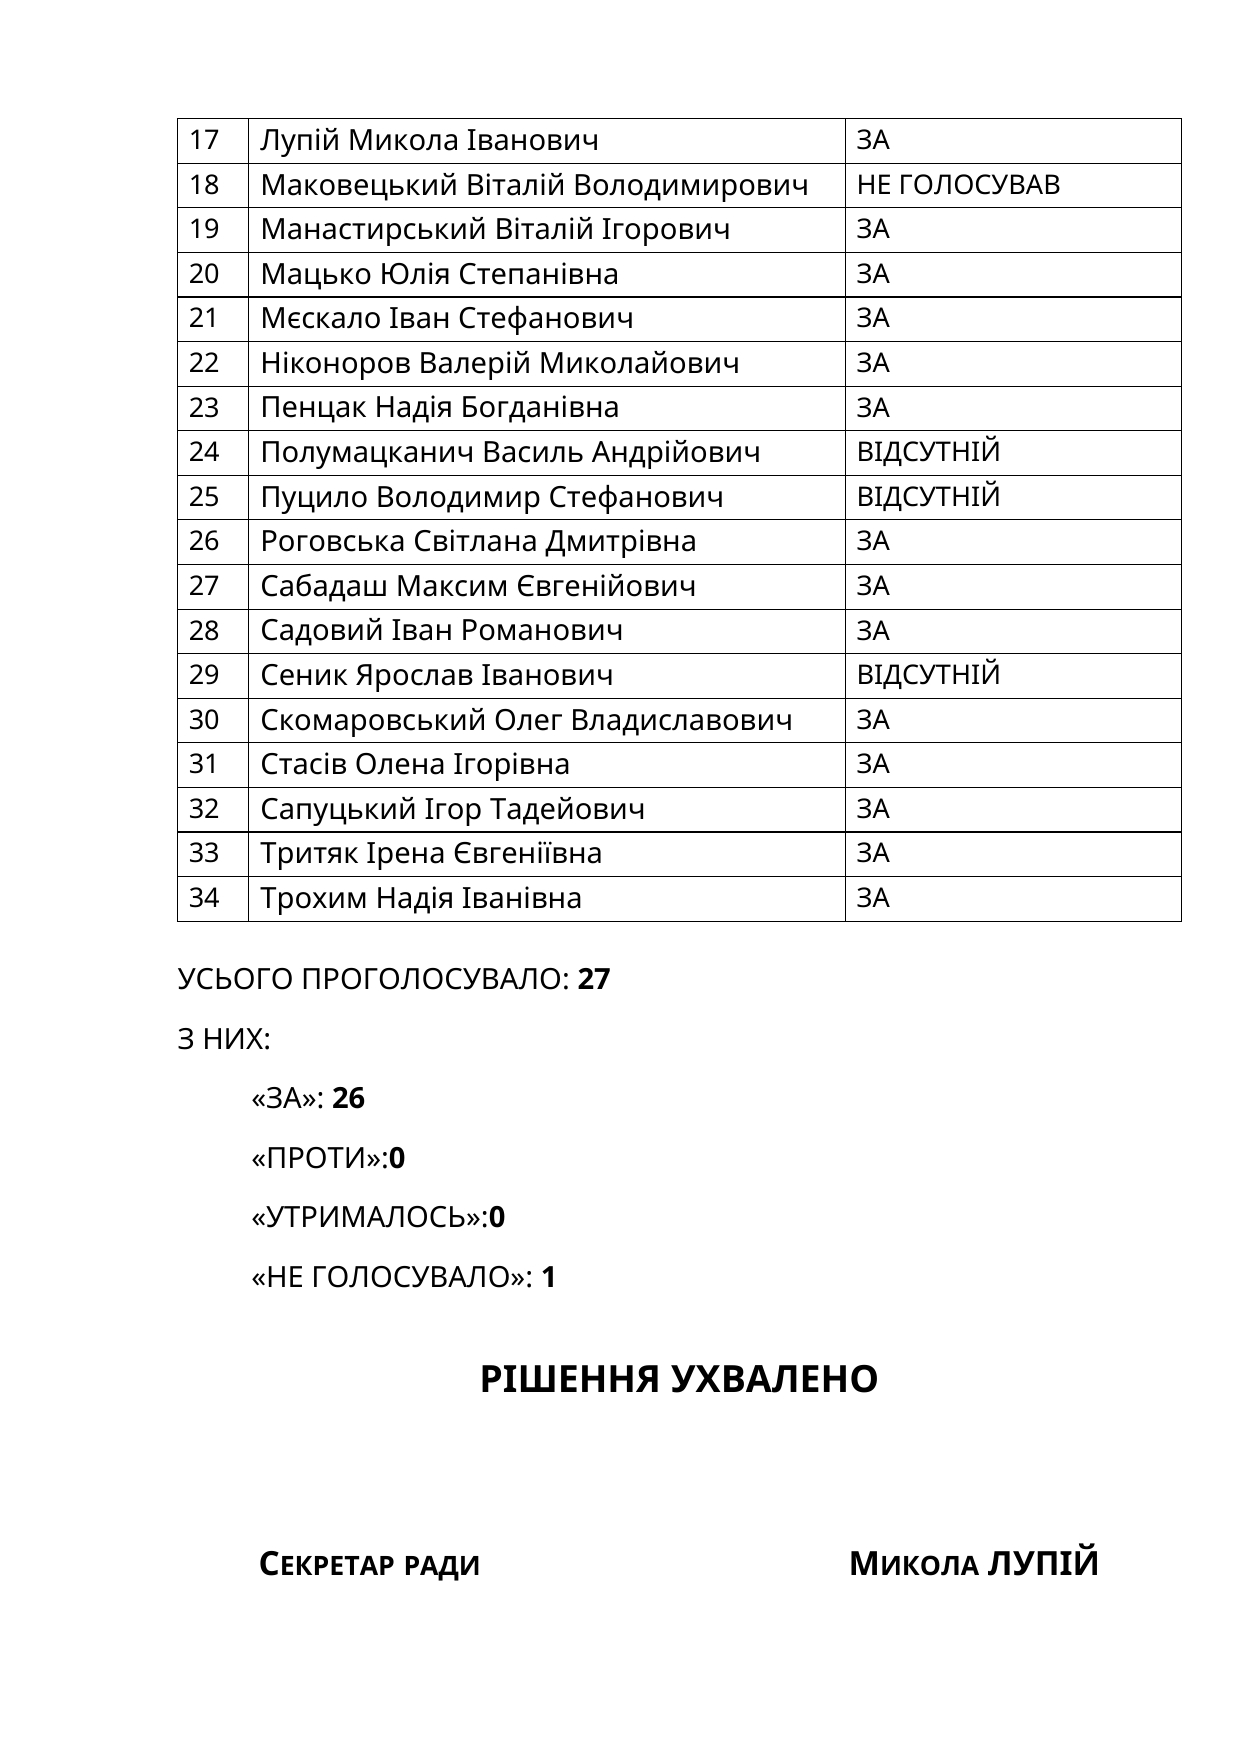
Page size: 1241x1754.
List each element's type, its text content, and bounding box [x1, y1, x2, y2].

text З НИХ: [177, 1018, 1181, 1058]
table_cell 23 [178, 387, 248, 430]
table_cell ЗА [846, 565, 1181, 608]
text РІШЕННЯ УХВАЛЕНО [177, 1352, 1181, 1403]
table_cell 29 [178, 654, 248, 698]
text Усього проголосувало: 27 [177, 958, 1181, 998]
table_cell 25 [178, 476, 248, 519]
table_cell Полумацканич Василь Андрійович [249, 431, 845, 475]
table_cell ЗА [846, 298, 1181, 341]
table_cell ЗА [846, 387, 1181, 430]
table_cell 19 [178, 208, 248, 252]
table_cell 30 [178, 699, 248, 742]
table_cell ЗА [846, 743, 1181, 787]
table_cell Сеник Ярослав Іванович [249, 654, 845, 698]
table_cell Стасів Олена Ігорівна [249, 743, 845, 787]
table_cell Сабадаш Максим Євгенійович [249, 565, 845, 608]
text Секретар ради Микола ЛУПІЙ [177, 1539, 1181, 1585]
table_cell Тритяк Ірена Євгеніївна [249, 833, 845, 876]
table_cell ЗА [846, 833, 1181, 876]
table_cell ЗА [846, 342, 1181, 386]
table_cell Мацько Юлія Степанівна [249, 253, 845, 296]
table_cell 24 [178, 431, 248, 475]
table_cell НЕ ГОЛОСУВАВ [846, 164, 1181, 207]
table_cell ЗА [846, 119, 1181, 163]
table_cell ВІДСУТНІЙ [846, 476, 1181, 519]
table_cell ВІДСУТНІЙ [846, 654, 1181, 698]
table_cell ВІДСУТНІЙ [846, 431, 1181, 475]
table_cell ЗА [846, 208, 1181, 252]
table_cell 32 [178, 788, 248, 831]
text «УТРИМАЛОСЬ»:0 [177, 1196, 1181, 1236]
table_cell 34 [178, 877, 248, 921]
table_cell ЗА [846, 877, 1181, 921]
table_cell 27 [178, 565, 248, 608]
table_cell 28 [178, 610, 248, 653]
table_cell ЗА [846, 788, 1181, 831]
table_cell Лупій Микола Іванович [249, 119, 845, 163]
table_cell Трохим Надія Іванівна [249, 877, 845, 921]
table_cell Садовий Іван Романович [249, 610, 845, 653]
table_cell 21 [178, 298, 248, 341]
table_cell Ніконоров Валерій Миколайович [249, 342, 845, 386]
table_cell Мєскало Іван Стефанович [249, 298, 845, 341]
text «НЕ ГОЛОСУВАЛО»: 1 [177, 1256, 1181, 1296]
table_cell 20 [178, 253, 248, 296]
table_cell 22 [178, 342, 248, 386]
table_cell 17 [178, 119, 248, 163]
table_cell 33 [178, 833, 248, 876]
table_cell ЗА [846, 520, 1181, 564]
table_cell 31 [178, 743, 248, 787]
table_cell Сапуцький Ігор Тадейович [249, 788, 845, 831]
table_cell Роговська Світлана Дмитрівна [249, 520, 845, 564]
table_cell Пуцило Володимир Стефанович [249, 476, 845, 519]
text «ПРОТИ»:0 [177, 1137, 1181, 1177]
table_cell ЗА [846, 610, 1181, 653]
table_cell Пенцак Надія Богданівна [249, 387, 845, 430]
table_cell 18 [178, 164, 248, 207]
table_cell ЗА [846, 699, 1181, 742]
table_cell ЗА [846, 253, 1181, 296]
text «ЗА»: 26 [177, 1077, 1181, 1117]
table_cell Скомаровський Олег Владиславович [249, 699, 845, 742]
table_cell 26 [178, 520, 248, 564]
table_cell Маковецький Віталій Володимирович [249, 164, 845, 207]
table_cell Манастирський Віталій Ігорович [249, 208, 845, 252]
